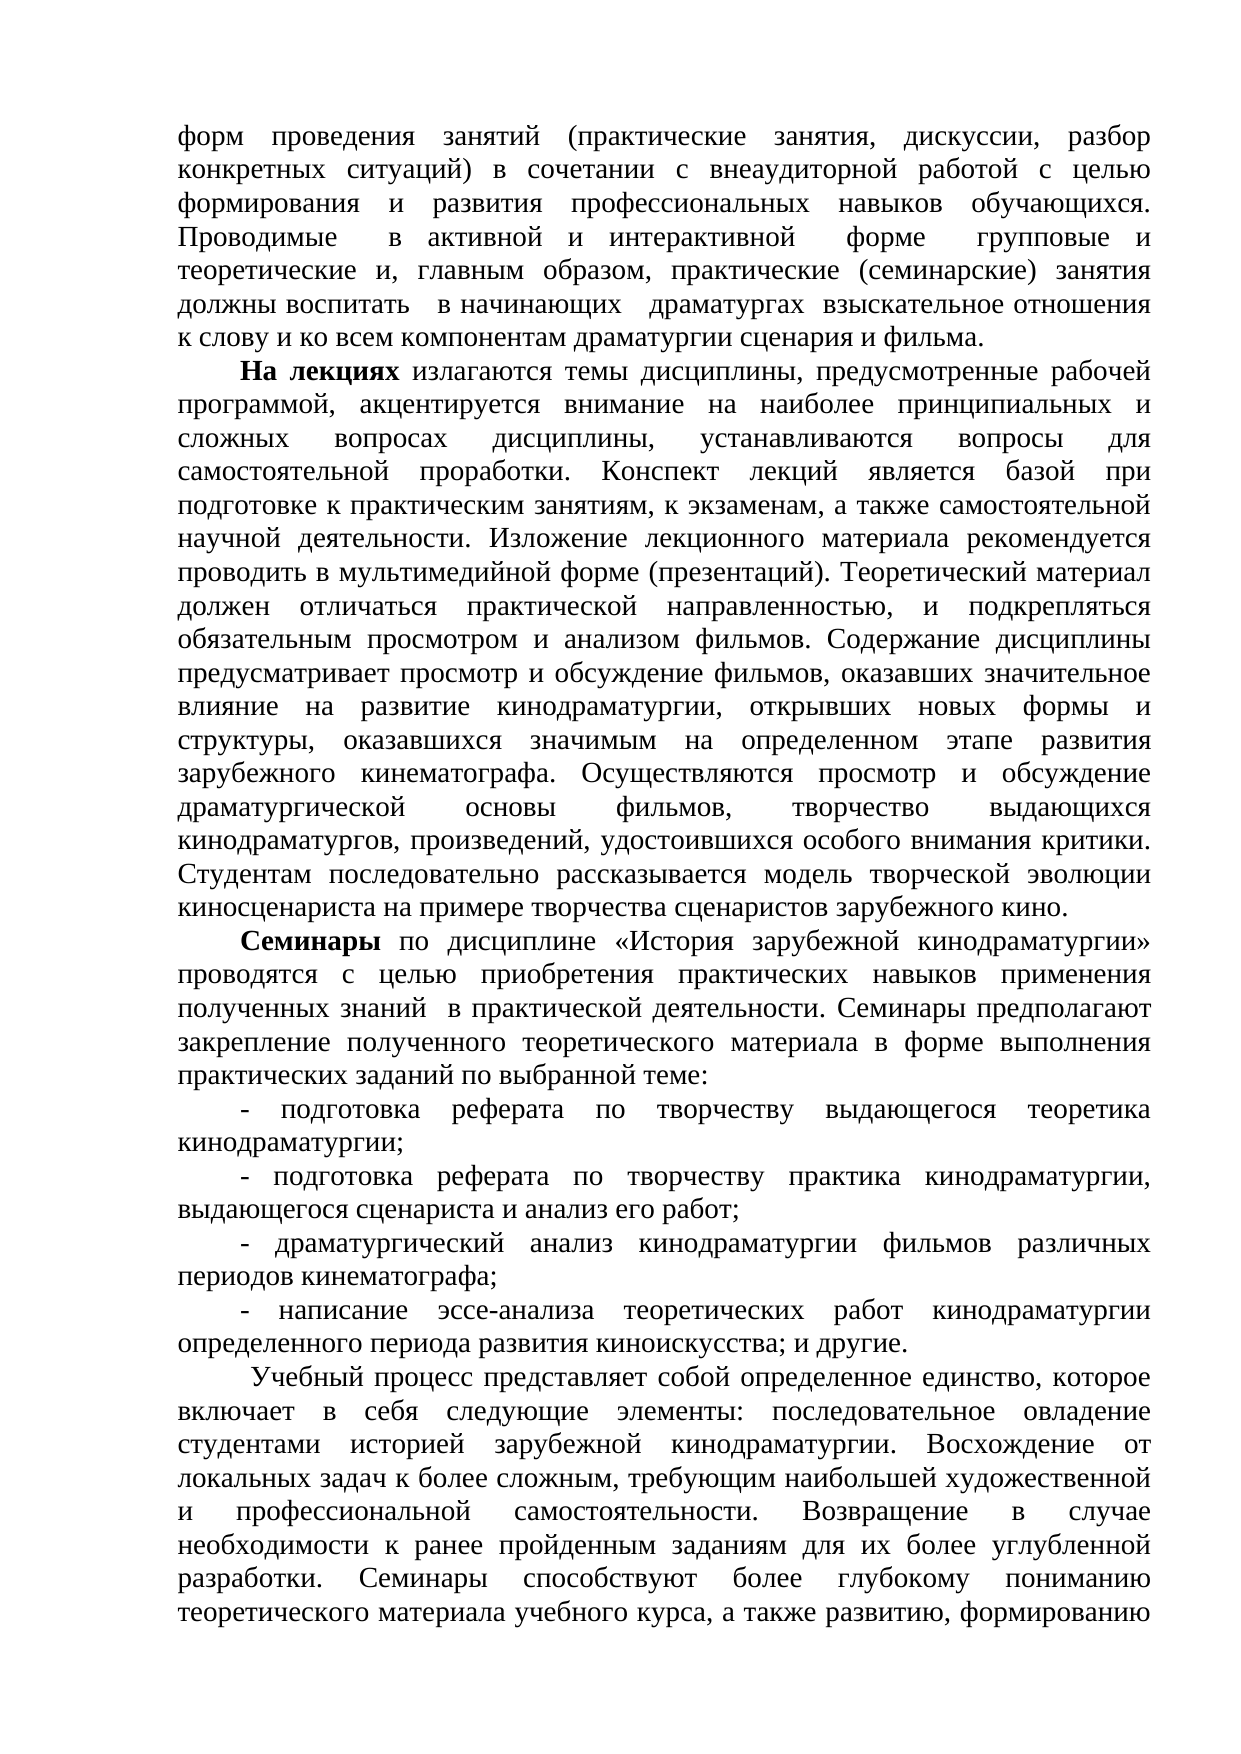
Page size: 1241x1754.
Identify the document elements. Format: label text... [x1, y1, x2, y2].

text - подготовка реферата по творчеству выдающегося теоретика кинодраматургии; [177, 1091, 1152, 1158]
text - написание эссе-анализа теоретических работ кинодраматургии определенного периода развития киноискусства; и другие. [177, 1292, 1152, 1359]
text На лекциях излагаются темы дисциплины, предусмотренные рабочей программой, акцентируется внимание на наиболее принципиальных и сложных вопросах дисциплины, устанавливаются вопросы для самостоятельной проработки. Конспект лекций является базой при подготовке к практическим занятиям, к экзаменам, а также самостоятельной научной деятельности. Изложение лекционного материала рекомендуется проводить в мультимедийной форме (презентаций). Теоретический материал должен отличаться практической направленностью, и подкрепляться обязательным просмотром и анализом фильмов. Содержание дисциплины предусматривает просмотр и обсуждение фильмов, оказавших значительное влияние на развитие кинодраматургии, открывших новых формы и структуры, оказавшихся значимым на определенном этапе развития зарубежного кинематографа. Осуществляются просмотр и обсуждение драматургической основы фильмов, творчество выдающихся кинодраматургов, произведений, удостоившихся особого внимания критики. Студентам последовательно рассказывается модель творческой эволюции киносценариста на примере творчества сценаристов зарубежного кино. [177, 353, 1152, 923]
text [177, 118, 1152, 353]
text - подготовка реферата по творчеству практика кинодраматургии, выдающегося сценариста и анализ его работ; [177, 1158, 1152, 1225]
text Семинары по дисциплине «История зарубежной кинодраматургии» проводятся с целью приобретения практических навыков применения полученных знаний в практической деятельности. Семинары предполагают закрепление полученного теоретического материала в форме выполнения практических заданий по выбранной теме: [177, 923, 1152, 1091]
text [177, 1359, 1152, 1627]
text - драматургический анализ кинодраматургии фильмов различных периодов кинематографа; [177, 1225, 1152, 1292]
